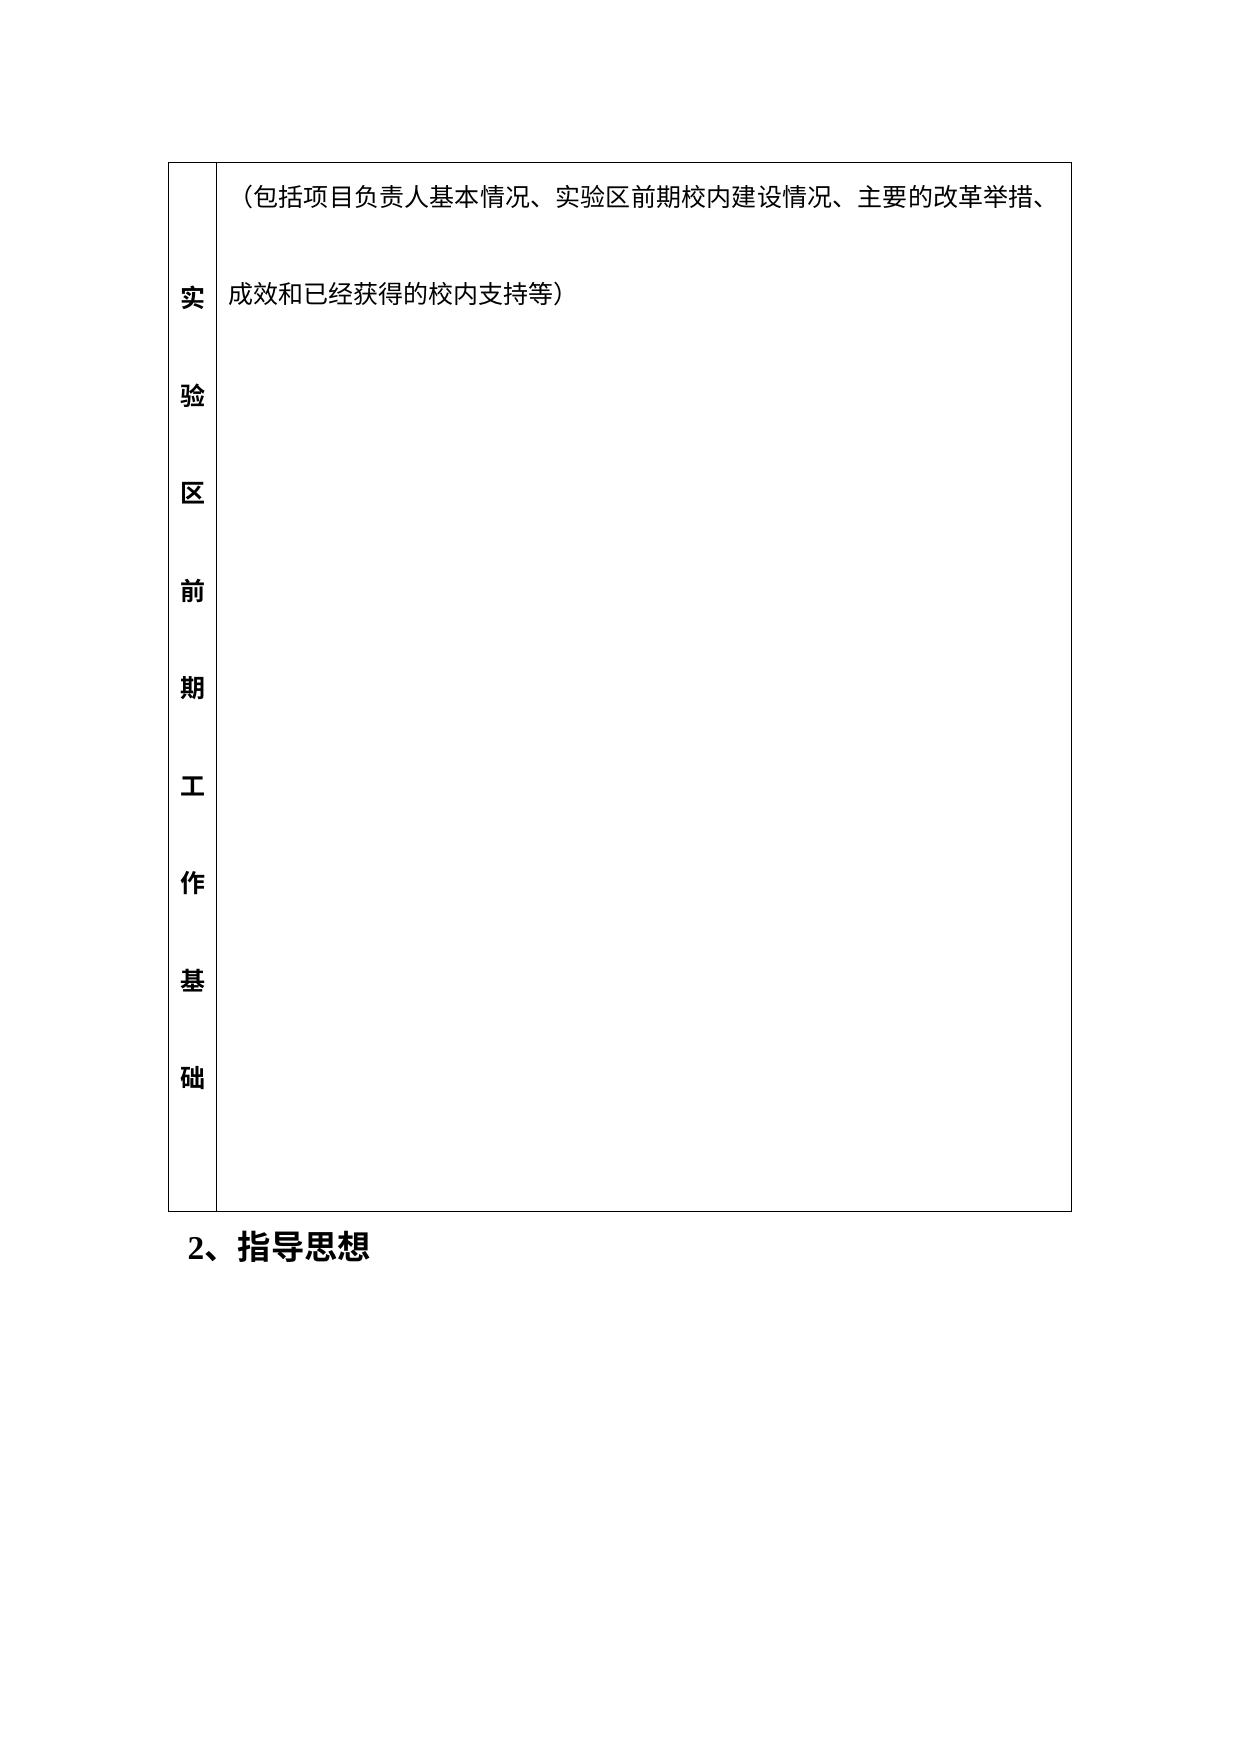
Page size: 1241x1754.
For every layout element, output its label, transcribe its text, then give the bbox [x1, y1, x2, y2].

table_cell （包括项目负责人基本情况、实验区前期校内建设情况、主要的改革举措、成效和已经获得的校内支持等） [217, 163, 1071, 1211]
table_cell 实 验 区 前 期 工 作 基 础 [169, 163, 216, 1211]
text 2、指导思想 [187, 1212, 1053, 1277]
